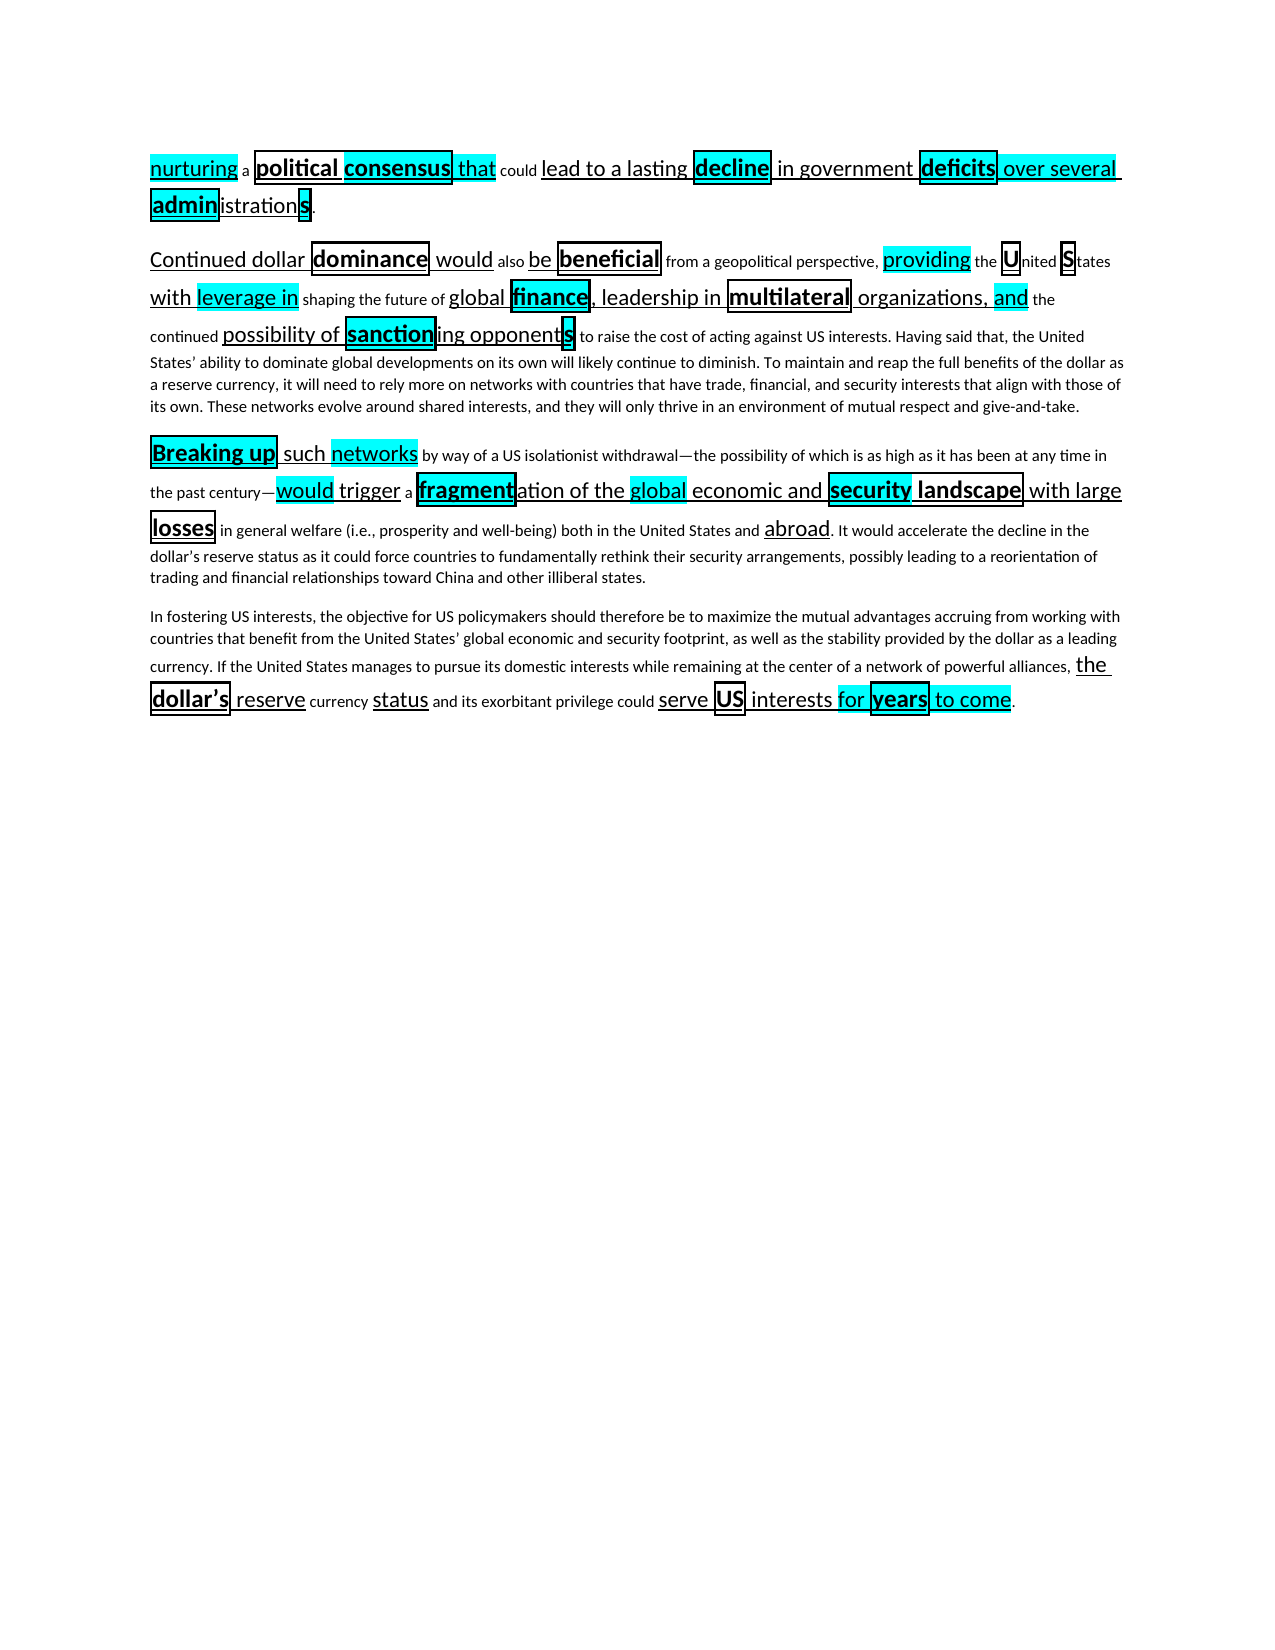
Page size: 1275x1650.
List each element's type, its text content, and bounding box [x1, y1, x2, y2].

text Continued dollar dominance would also be beneficial from a geopolitical perspective, providing the United States with leverage in shaping the future of global finance, leadership in multilateral organizations, and the continued possibility of sanctioning opponents to raise the cost of acting against US interests. Having said that, the United States’ ability to dominate global developments on its own will likely continue to diminish. To maintain and reap the full benefits of the dollar as a reserve currency, it will need to rely more on networks with countries that have trade, financial, and security interests that align with those of its own. These networks evolve around shared interests, and they will only thrive in an environment of mutual respect and give-and-take. [150, 241, 1125, 417]
text Breaking up such networks by way of a US isolationist withdrawal—the possibility of which is as high as it has been at any time in the past century—would trigger a fragmentation of the global economic and security landscape with large losses in general welfare (i.e., prosperity and well-being) both in the United States and abroad. It would accelerate the decline in the dollar’s reserve status as it could force countries to fundamentally rethink their security arrangements, possibly leading to a reorientation of trading and financial relationships toward China and other illiberal states. [150, 435, 1125, 588]
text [150, 150, 1125, 222]
text In fostering US interests, the objective for US policymakers should therefore be to maximize the mutual advantages accruing from working with countries that benefit from the United States’ global economic and security footprint, as well as the stability provided by the dollar as a leading currency. If the United States manages to pursue its domestic interests while remaining at the center of a network of powerful alliances, the dollar’s reserve currency status and its exorbitant privilege could serve US interests for years to come. [150, 606, 1125, 716]
